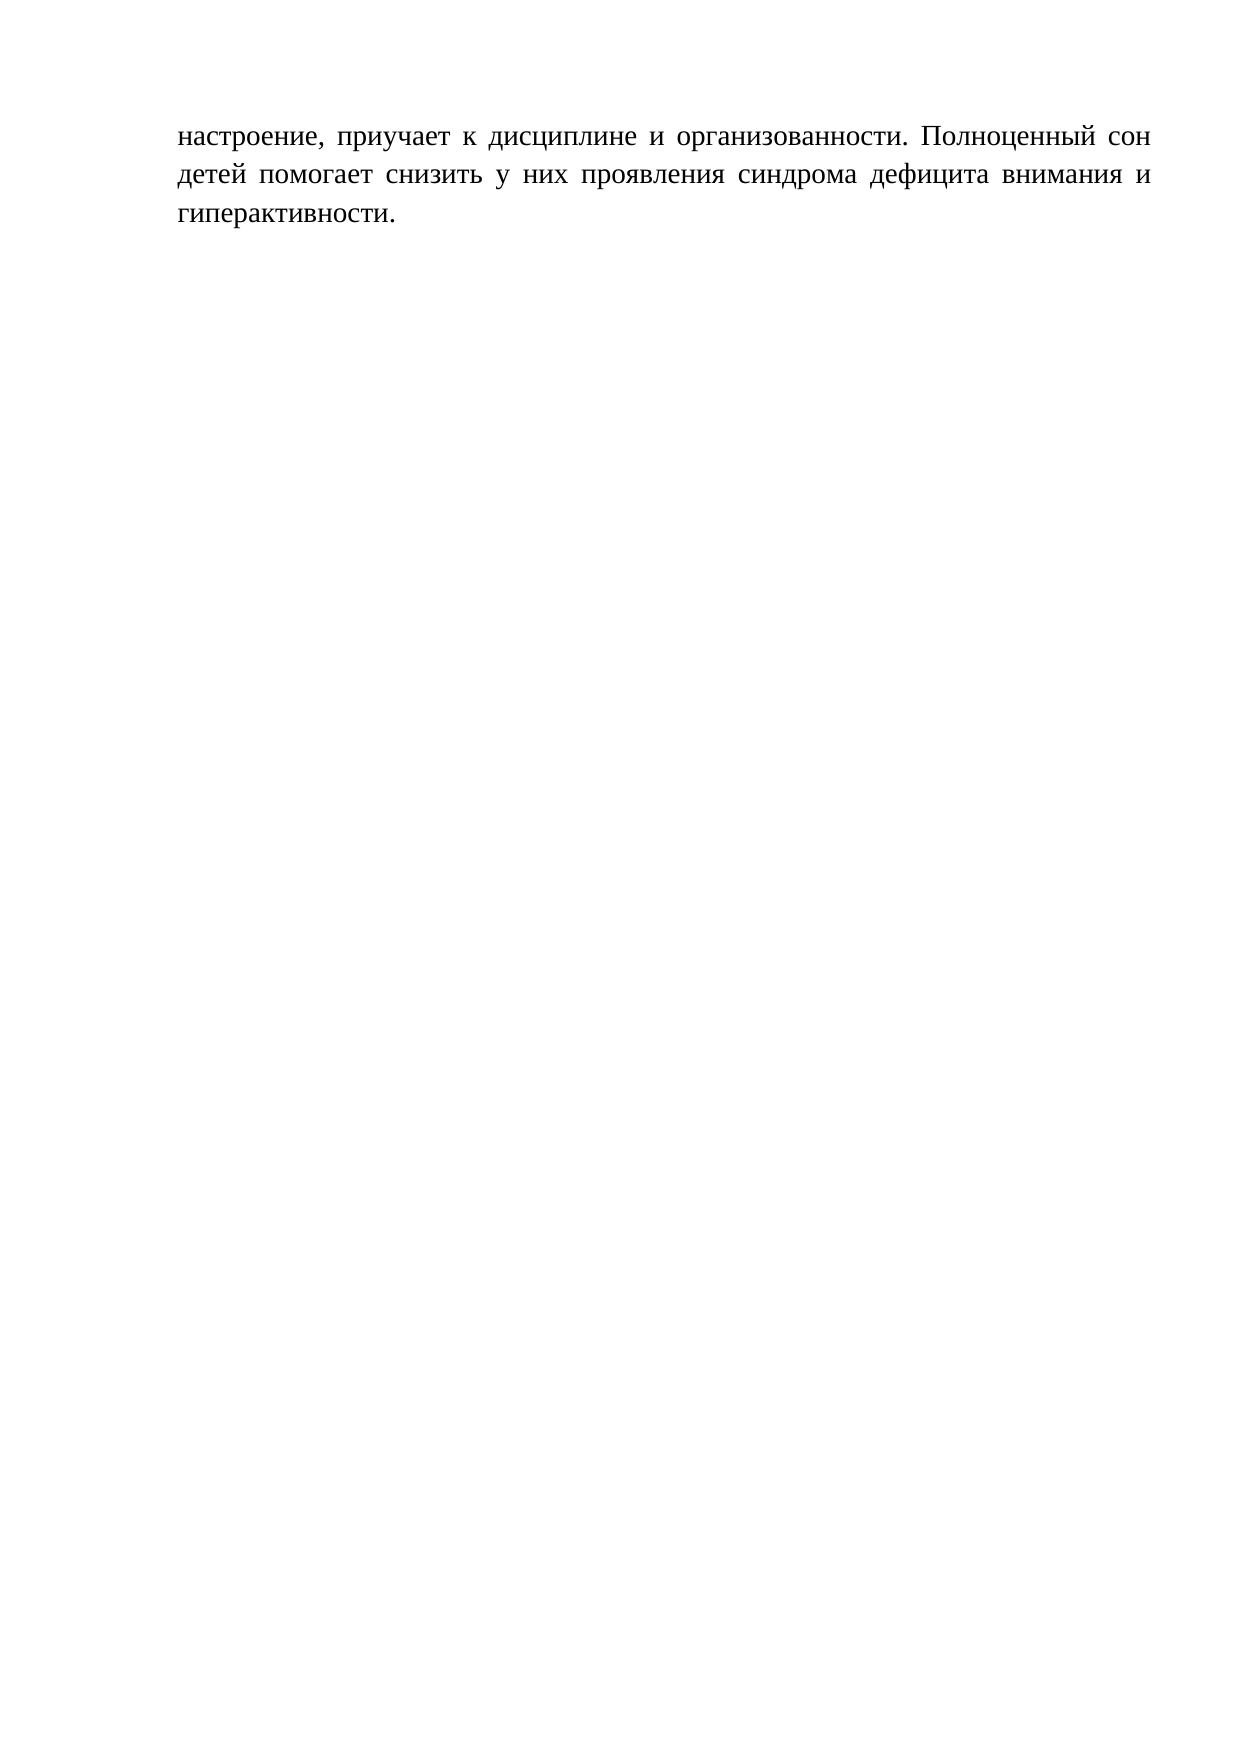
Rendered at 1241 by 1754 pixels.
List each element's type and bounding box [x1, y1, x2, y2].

text [177, 118, 1152, 229]
